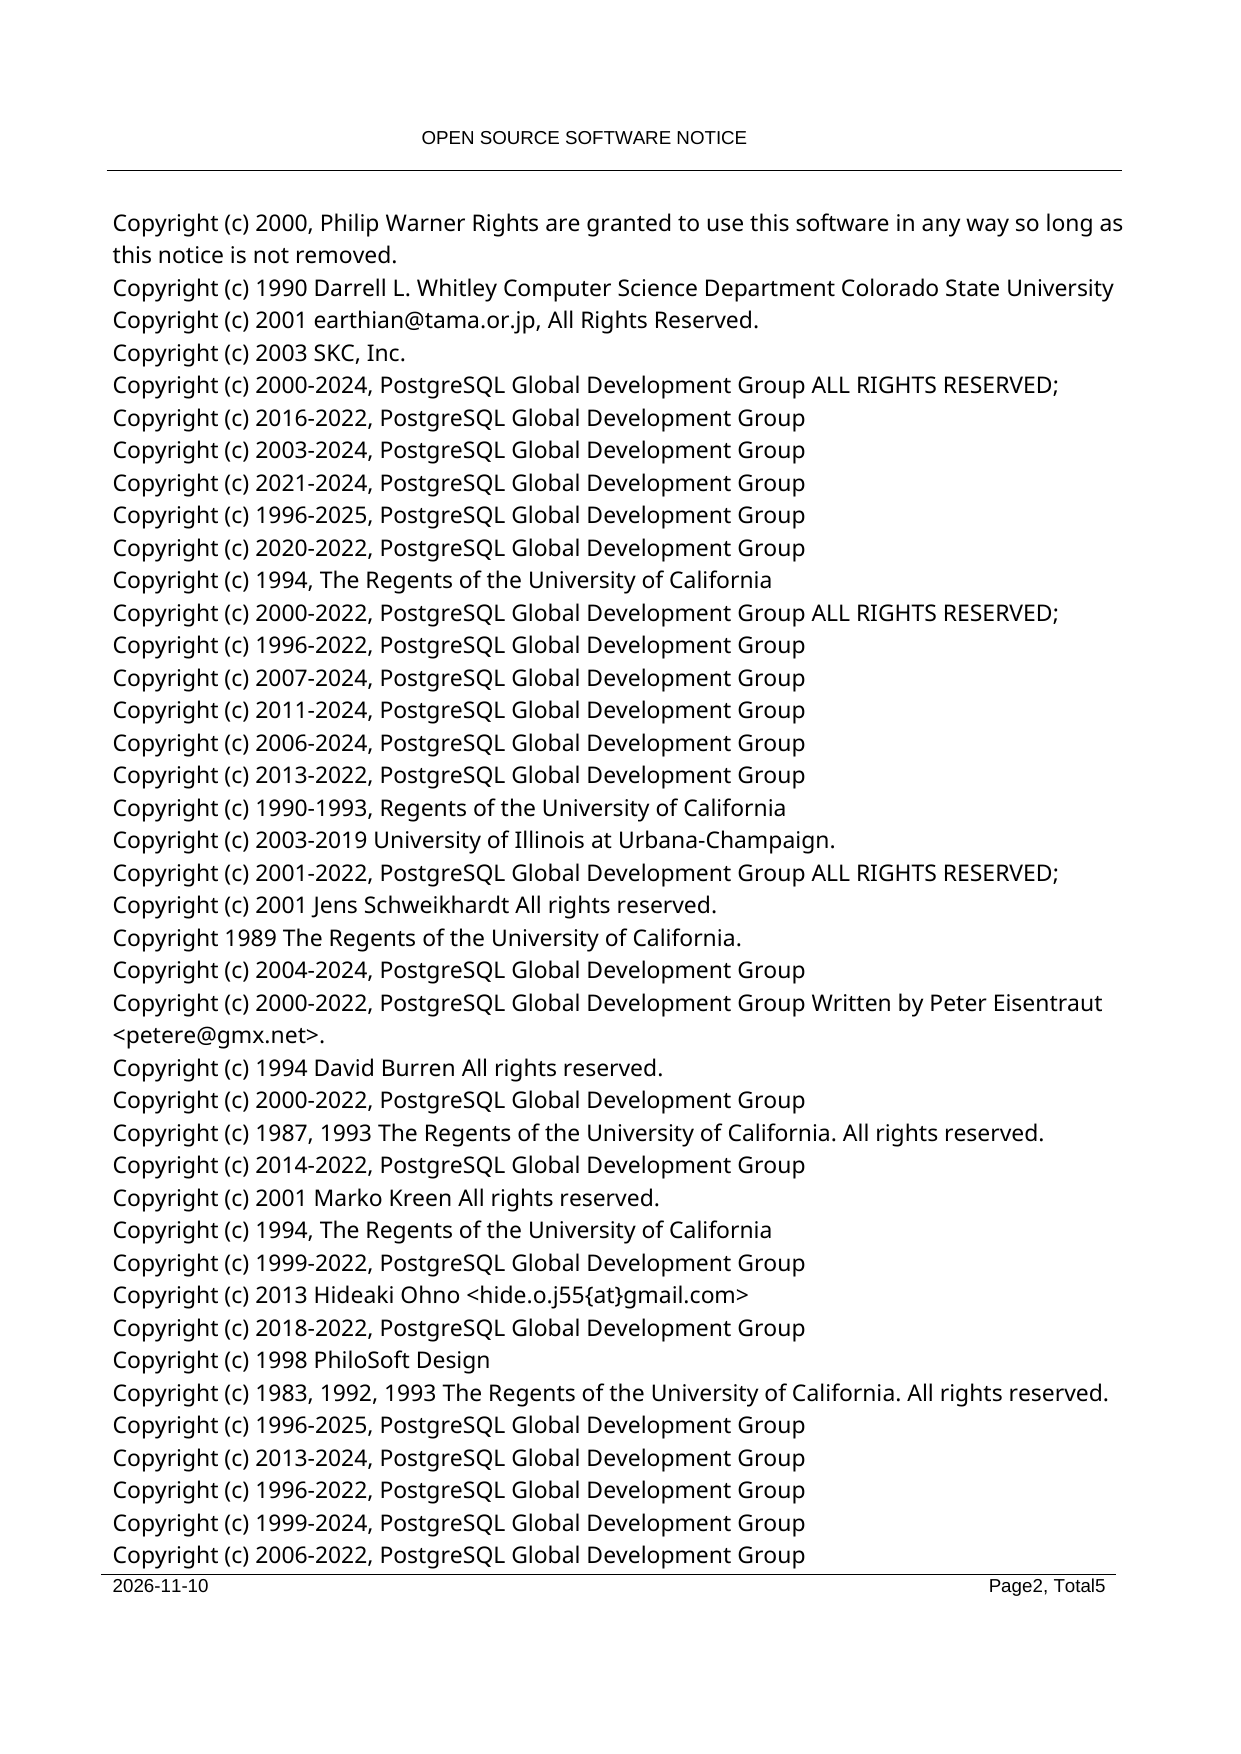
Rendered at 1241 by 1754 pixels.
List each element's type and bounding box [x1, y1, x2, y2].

text [112, 206, 1128, 1571]
